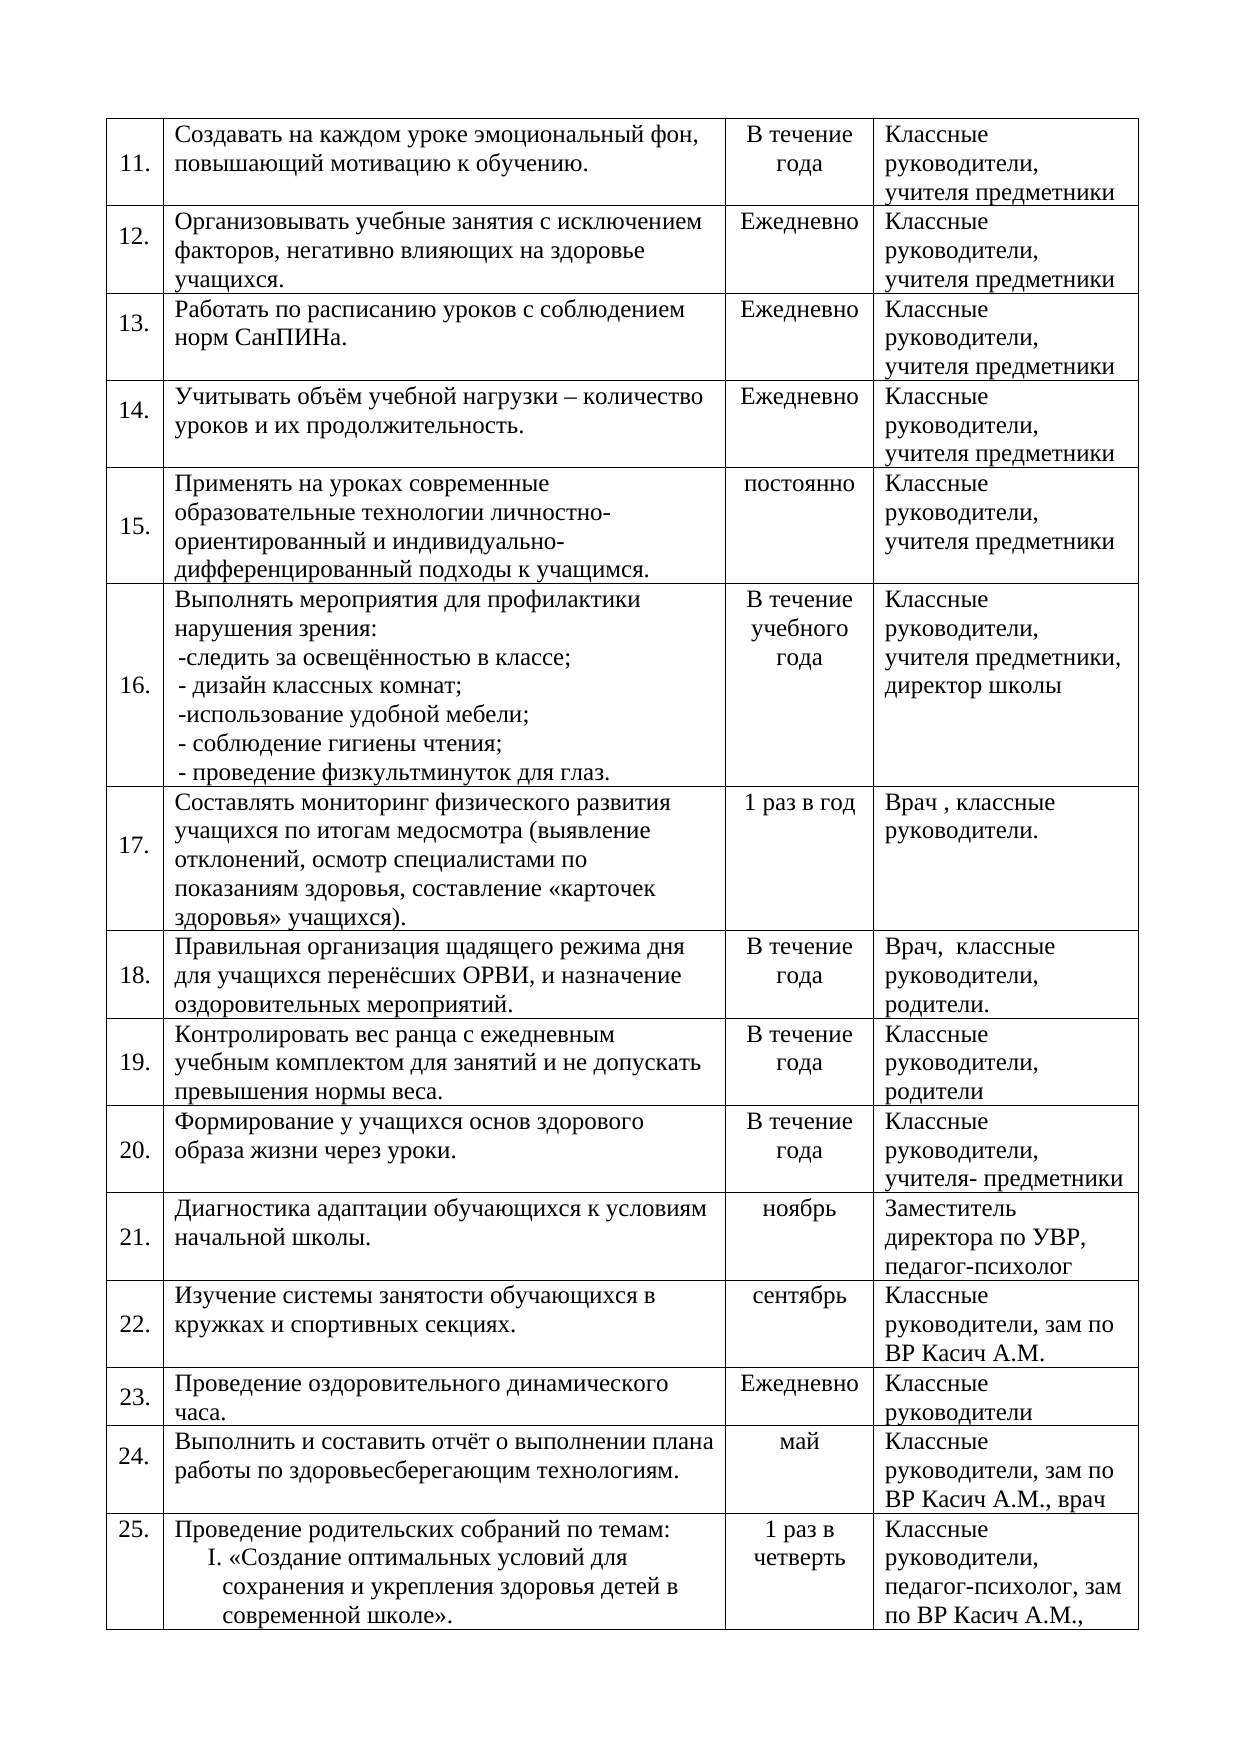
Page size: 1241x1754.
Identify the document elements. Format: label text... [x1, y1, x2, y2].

table_cell Организовывать учебные занятия с исключением факторов, негативно влияющих на здоровье учащихся. [164, 206, 725, 293]
table_cell 19. [107, 1019, 163, 1105]
table_cell май [726, 1426, 873, 1513]
table_cell Правильная организация щадящего режима дня для учащихся перенёсших ОРВИ, и назначение оздоровительных мероприятий. [164, 931, 725, 1018]
table_cell Заместитель директора по УВР, педагог-психолог [874, 1193, 1138, 1279]
table_cell Классные руководители, учителя- предметники [874, 1106, 1138, 1192]
table_cell В течение года [726, 1019, 873, 1105]
table_cell 14. [107, 381, 163, 467]
table_cell Проведение оздоровительного динамического часа. [164, 1368, 725, 1425]
table_cell Применять на уроках современные образовательные технологии личностно-ориентированный и индивидуально-дифференцированный подходы к учащимся. [164, 468, 725, 583]
table_cell Ежедневно [726, 206, 873, 293]
table_cell 12. [107, 206, 163, 293]
table_cell В течение года [726, 1106, 873, 1192]
table_cell 1 раз в четверть [726, 1514, 873, 1629]
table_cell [874, 1514, 1138, 1629]
table_cell Ежедневно [726, 294, 873, 380]
table_cell 22. [107, 1281, 163, 1367]
table_cell Классные руководители, учителя предметники [874, 206, 1138, 293]
table_cell ноябрь [726, 1193, 873, 1279]
table_cell 21. [107, 1193, 163, 1279]
table_cell Диагностика адаптации обучающихся к условиям начальной школы. [164, 1193, 725, 1279]
table_cell 18. [107, 931, 163, 1018]
table_cell Выполнять мероприятия для профилактики нарушения зрения: -следить за освещённостью в классе; - дизайн классных комнат; -использование удобной мебели; - соблюдение гигиены чтения; - проведение физкультминуток для глаз. [164, 584, 725, 786]
table_cell Классные руководители, учителя предметники, директор школы [874, 584, 1138, 786]
table_cell Классные руководители, родители [874, 1019, 1138, 1105]
table_cell В течение года [726, 119, 873, 205]
table_cell Ежедневно [726, 381, 873, 467]
table_cell 23. [107, 1368, 163, 1425]
table_cell Классные руководители, учителя предметники [874, 119, 1138, 205]
table_cell Классные руководители, зам по ВР Касич А.М., врач [874, 1426, 1138, 1513]
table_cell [164, 1514, 725, 1629]
table_cell 17. [107, 787, 163, 930]
table_cell Выполнить и составить отчёт о выполнении плана работы по здоровьесберегающим технологиям. [164, 1426, 725, 1513]
table_cell Учитывать объём учебной нагрузки – количество уроков и их продолжительность. [164, 381, 725, 467]
table_cell Классные руководители, учителя предметники [874, 294, 1138, 380]
table_cell Врач, классные руководители, родители. [874, 931, 1138, 1018]
table_cell сентябрь [726, 1281, 873, 1367]
table_cell Изучение системы занятости обучающихся в кружках и спортивных секциях. [164, 1281, 725, 1367]
table_cell 16. [107, 584, 163, 786]
table_cell Врач , классные руководители. [874, 787, 1138, 930]
table_cell 24. [107, 1426, 163, 1513]
table_cell Классные руководители, учителя предметники [874, 381, 1138, 467]
table_cell В течение учебного года [726, 584, 873, 786]
table_cell Составлять мониторинг физического развития учащихся по итогам медосмотра (выявление отклонений, осмотр специалистами по показаниям здоровья, составление «карточек здоровья» учащихся). [164, 787, 725, 930]
table_cell Формирование у учащихся основ здорового образа жизни через уроки. [164, 1106, 725, 1192]
table_cell 20. [107, 1106, 163, 1192]
table_cell Классные руководители, зам по ВР Касич А.М. [874, 1281, 1138, 1367]
table_cell Ежедневно [726, 1368, 873, 1425]
table_cell В течение года [726, 931, 873, 1018]
table_cell Контролировать вес ранца с ежедневным учебным комплектом для занятий и не допускать превышения нормы веса. [164, 1019, 725, 1105]
table_cell Классные руководители, учителя предметники [874, 468, 1138, 583]
table_cell Работать по расписанию уроков с соблюдением норм СанПИНа. [164, 294, 725, 380]
table_cell 13. [107, 294, 163, 380]
table_cell постоянно [726, 468, 873, 583]
table_cell Классные руководители [874, 1368, 1138, 1425]
table_cell Создавать на каждом уроке эмоциональный фон, повышающий мотивацию к обучению. [164, 119, 725, 205]
table_cell 25. [107, 1514, 163, 1629]
table_cell 1 раз в год [726, 787, 873, 930]
table_cell 11. [107, 119, 163, 205]
table_cell 15. [107, 468, 163, 583]
